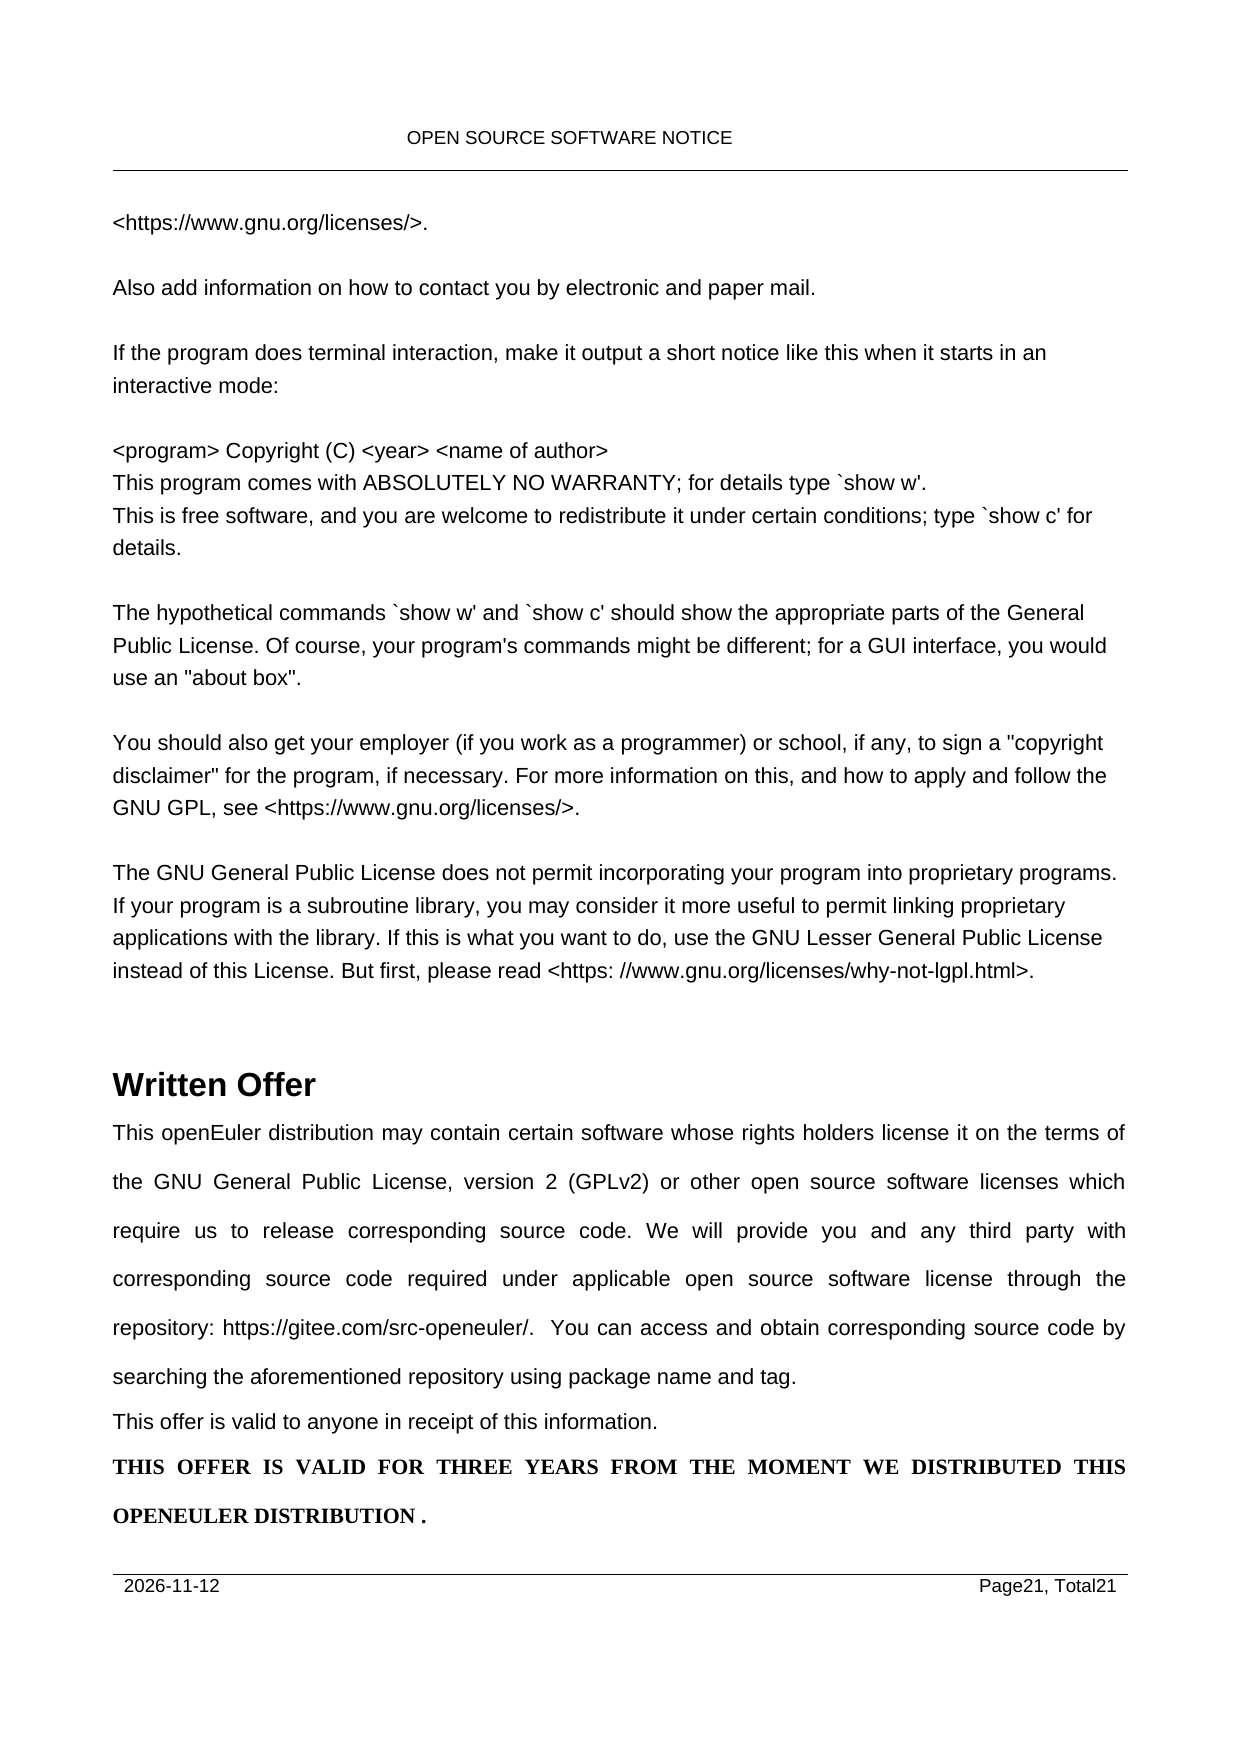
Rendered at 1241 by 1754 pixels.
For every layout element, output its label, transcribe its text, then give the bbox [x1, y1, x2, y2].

text This program comes with ABSOLUTELY NO WARRANTY; for details type `show w'. [112, 466, 1128, 499]
text The hypothetical commands `show w' and `show c' should show the appropriate parts of the General Public License. Of course, your program's commands might be different; for a GUI interface, you would use an "about box". [112, 596, 1128, 694]
text The GNU General Public License does not permit incorporating your program into proprietary programs. If your program is a subroutine library, you may consider it more useful to permit linking proprietary applications with the library. If this is what you want to do, use the GNU Lesser General Public License instead of this License. But first, please read <https: //www.gnu.org/licenses/why-not-lgpl.html>. [112, 856, 1128, 986]
text You should also get your employer (if you work as a programmer) or school, if any, to sign a "copyright disclaimer" for the program, if necessary. For more information on this, and how to apply and follow the GNU GPL, see <https://www.gnu.org/licenses/>. [112, 726, 1128, 824]
text This openEuler distribution may contain certain software whose rights holders license it on the terms of the GNU General Public License, version 2 (GPLv2) or other open source software licenses which require us to release corresponding source code. We will provide you and any third party with corresponding source code required under applicable open source software license through the repository: https://gitee.com/src-openeuler/. You can access and obtain corresponding source code by searching the aforementioned repository using package name and tag. [112, 1116, 1128, 1393]
text Written Offer [112, 1051, 1128, 1116]
text Also add information on how to contact you by electronic and paper mail. [112, 271, 1128, 304]
text <program> Copyright (C) <year> <name of author> [112, 434, 1128, 466]
text This is free software, and you are welcome to redistribute it under certain conditions; type `show c' for details. [112, 499, 1128, 564]
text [112, 206, 1128, 239]
text THIS OFFER IS VALID FOR THREE YEARS FROM THE MOMENT WE DISTRIBUTED THIS OPENEULER DISTRIBUTION . [112, 1450, 1128, 1532]
text This offer is valid to anyone in receipt of this information. [112, 1405, 1128, 1438]
text If the program does terminal interaction, make it output a short notice like this when it starts in an interactive mode: [112, 336, 1128, 401]
